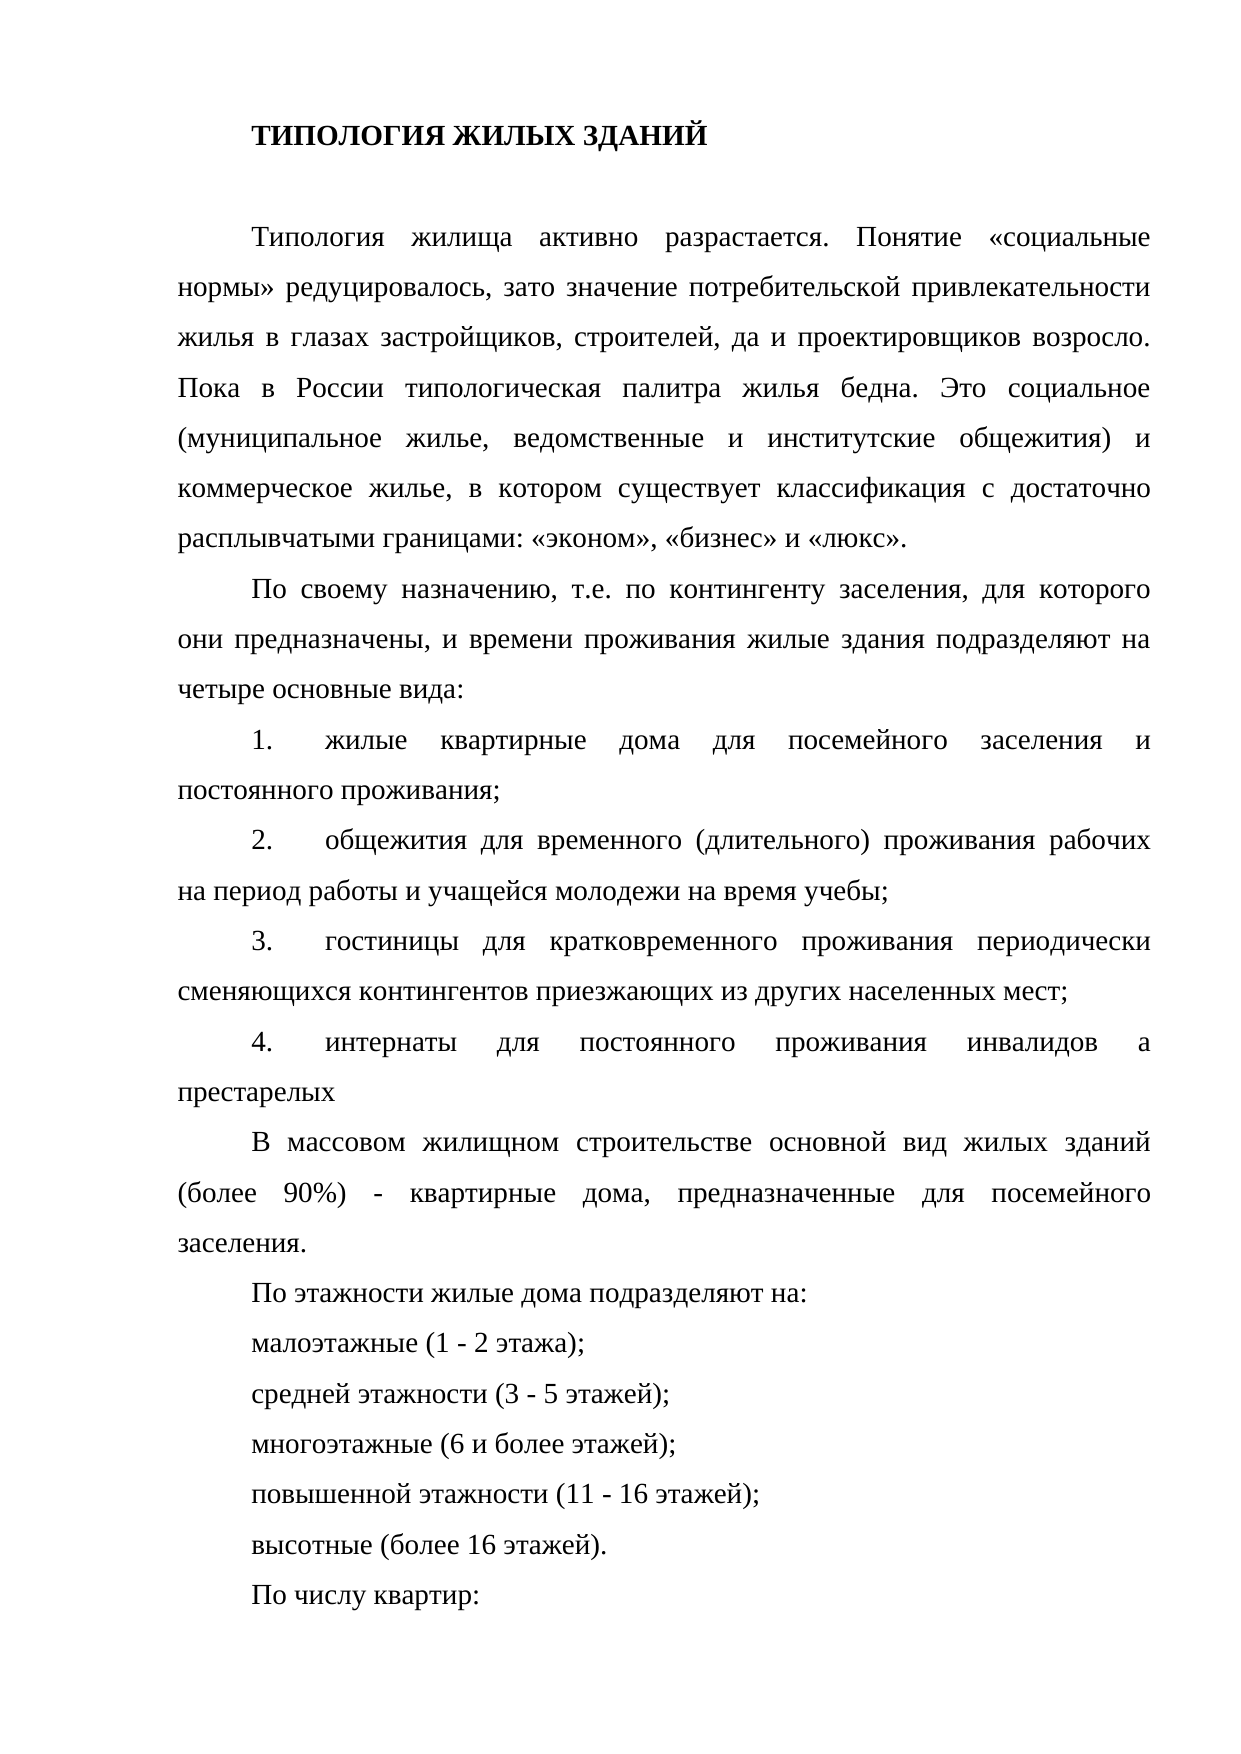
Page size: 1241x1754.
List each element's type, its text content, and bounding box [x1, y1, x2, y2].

text По этажности жилые дома подразделяют на: [177, 1275, 1152, 1309]
text многоэтажные (6 и более этажей); [177, 1426, 1152, 1460]
text повышенной этажности (11 - 16 этажей); [177, 1477, 1152, 1510]
text средней этажности (3 - 5 этажей); [177, 1376, 1152, 1409]
list общежития для временного (длительного) проживания рабочих на период работы и учащейся молодежи на время учебы; [177, 822, 1152, 906]
text По числу квартир: [177, 1577, 1152, 1611]
list интернаты для постоянного проживания инвалидов а престарелых [177, 1024, 1152, 1108]
text По своему назначению, т.е. по контингенту заселения, для которого они предназначены, и времени проживания жилые здания подразделяют на четыре основные вида: [177, 571, 1152, 705]
text Типология жилища активно разрастается. Понятие «социальные нормы» редуцировалось, зато значение потребительской привлекательности жилья в глазах застройщиков, строителей, да и проектировщиков возросло. Пока в России типологическая палитра жилья бедна. Это социальное (муниципальное жилье, ведомственные и институтские общежития) и коммерческое жилье, в котором существует классификация с достаточно расплывчатыми границами: «эконом», «бизнес» и «люкс». [177, 219, 1152, 554]
list гостиницы для кратковременного проживания периодически сменяющихся контингентов приезжающих из других населенных мест; [177, 923, 1152, 1007]
list жилые квартирные дома для посемейного заселения и постоянного проживания; [177, 722, 1152, 806]
text малоэтажные (1 - 2 этажа); [177, 1326, 1152, 1359]
subtitle ТИПОЛОГИЯ ЖИЛЫХ ЗДАНИЙ [177, 118, 1152, 152]
text В массовом жилищном строительстве основной вид жилых зданий (более 90%) - квартирные дома, предназначенные для посемейного заселения. [177, 1124, 1152, 1258]
text высотные (более 16 этажей). [177, 1527, 1152, 1560]
